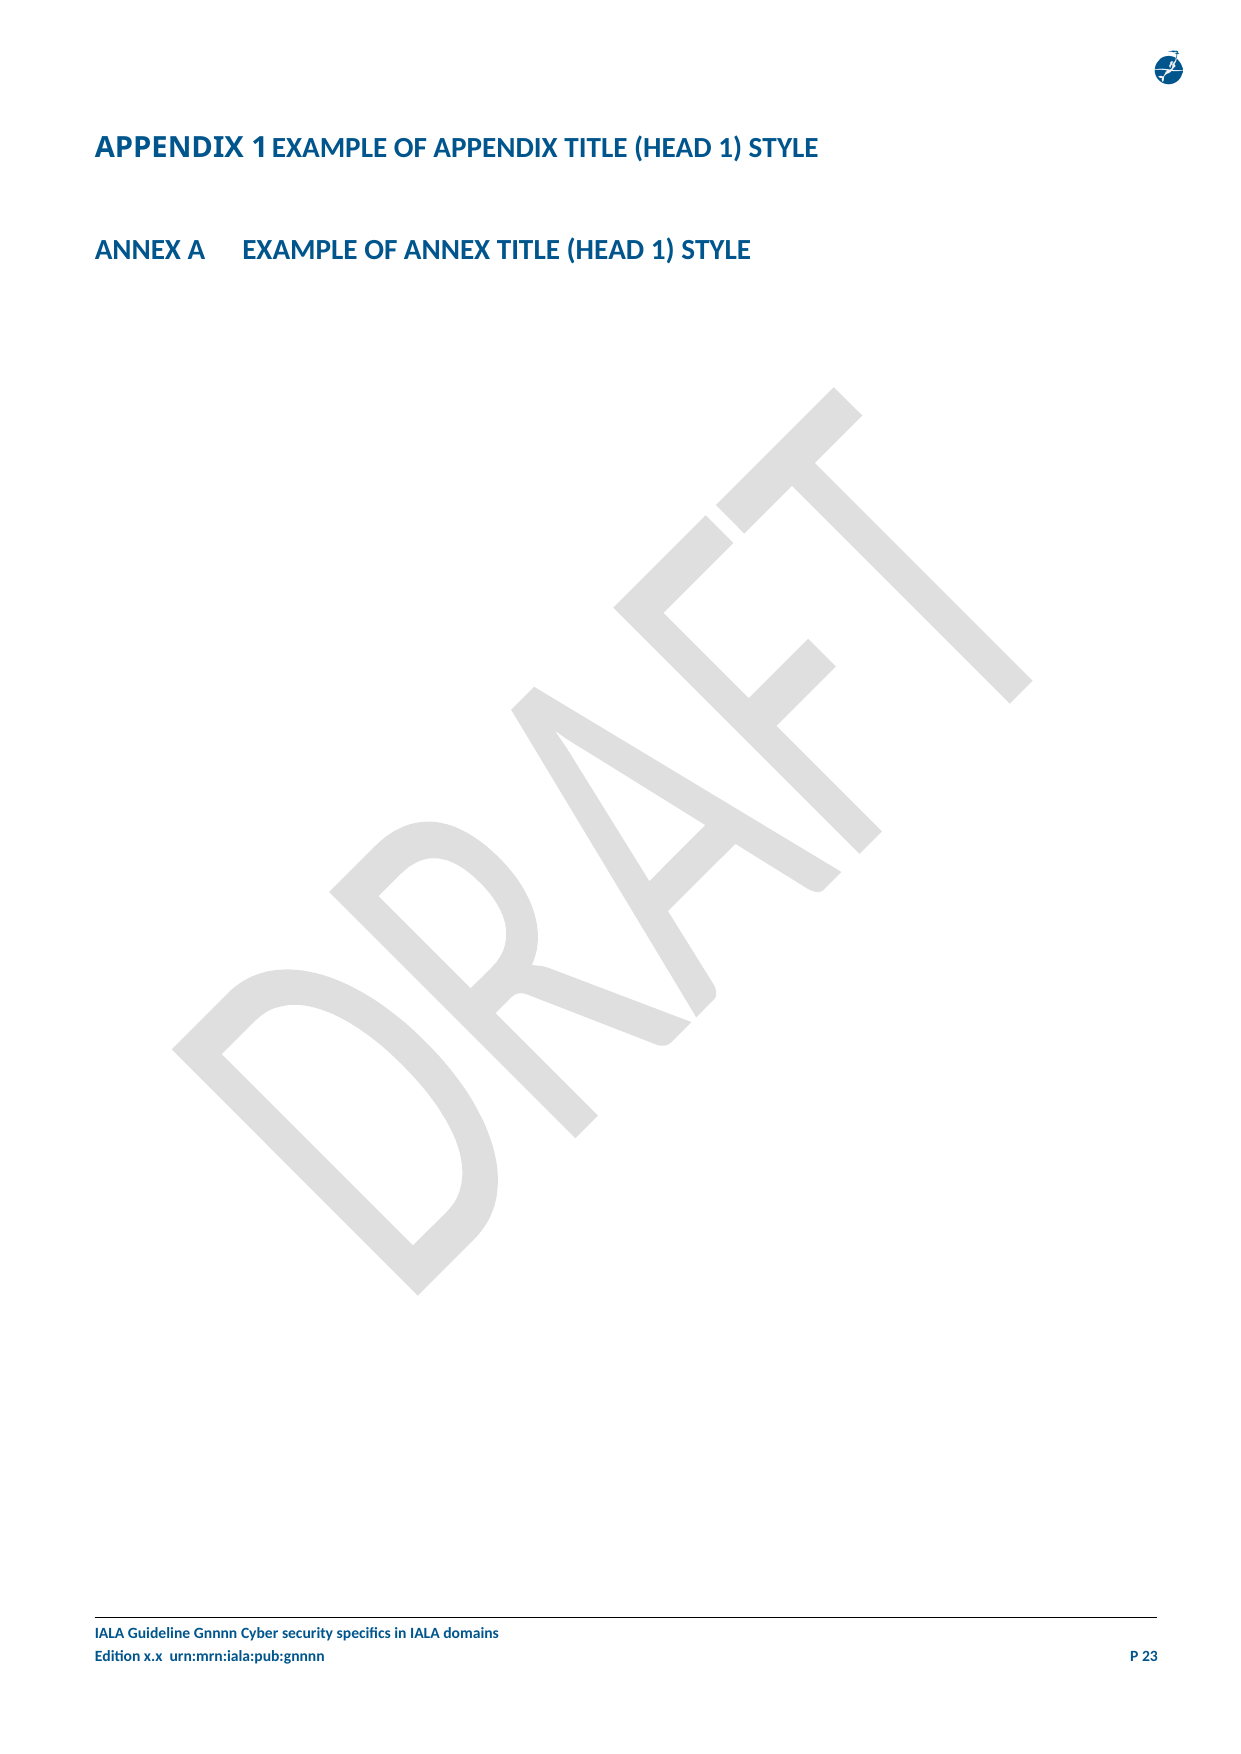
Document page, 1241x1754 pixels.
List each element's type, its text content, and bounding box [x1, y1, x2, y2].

title Example of Annex title (Head 1) style [94, 231, 1157, 267]
picture [1123, 0, 1241, 119]
title Example of appendix Title (Head 1) style [94, 126, 1157, 166]
